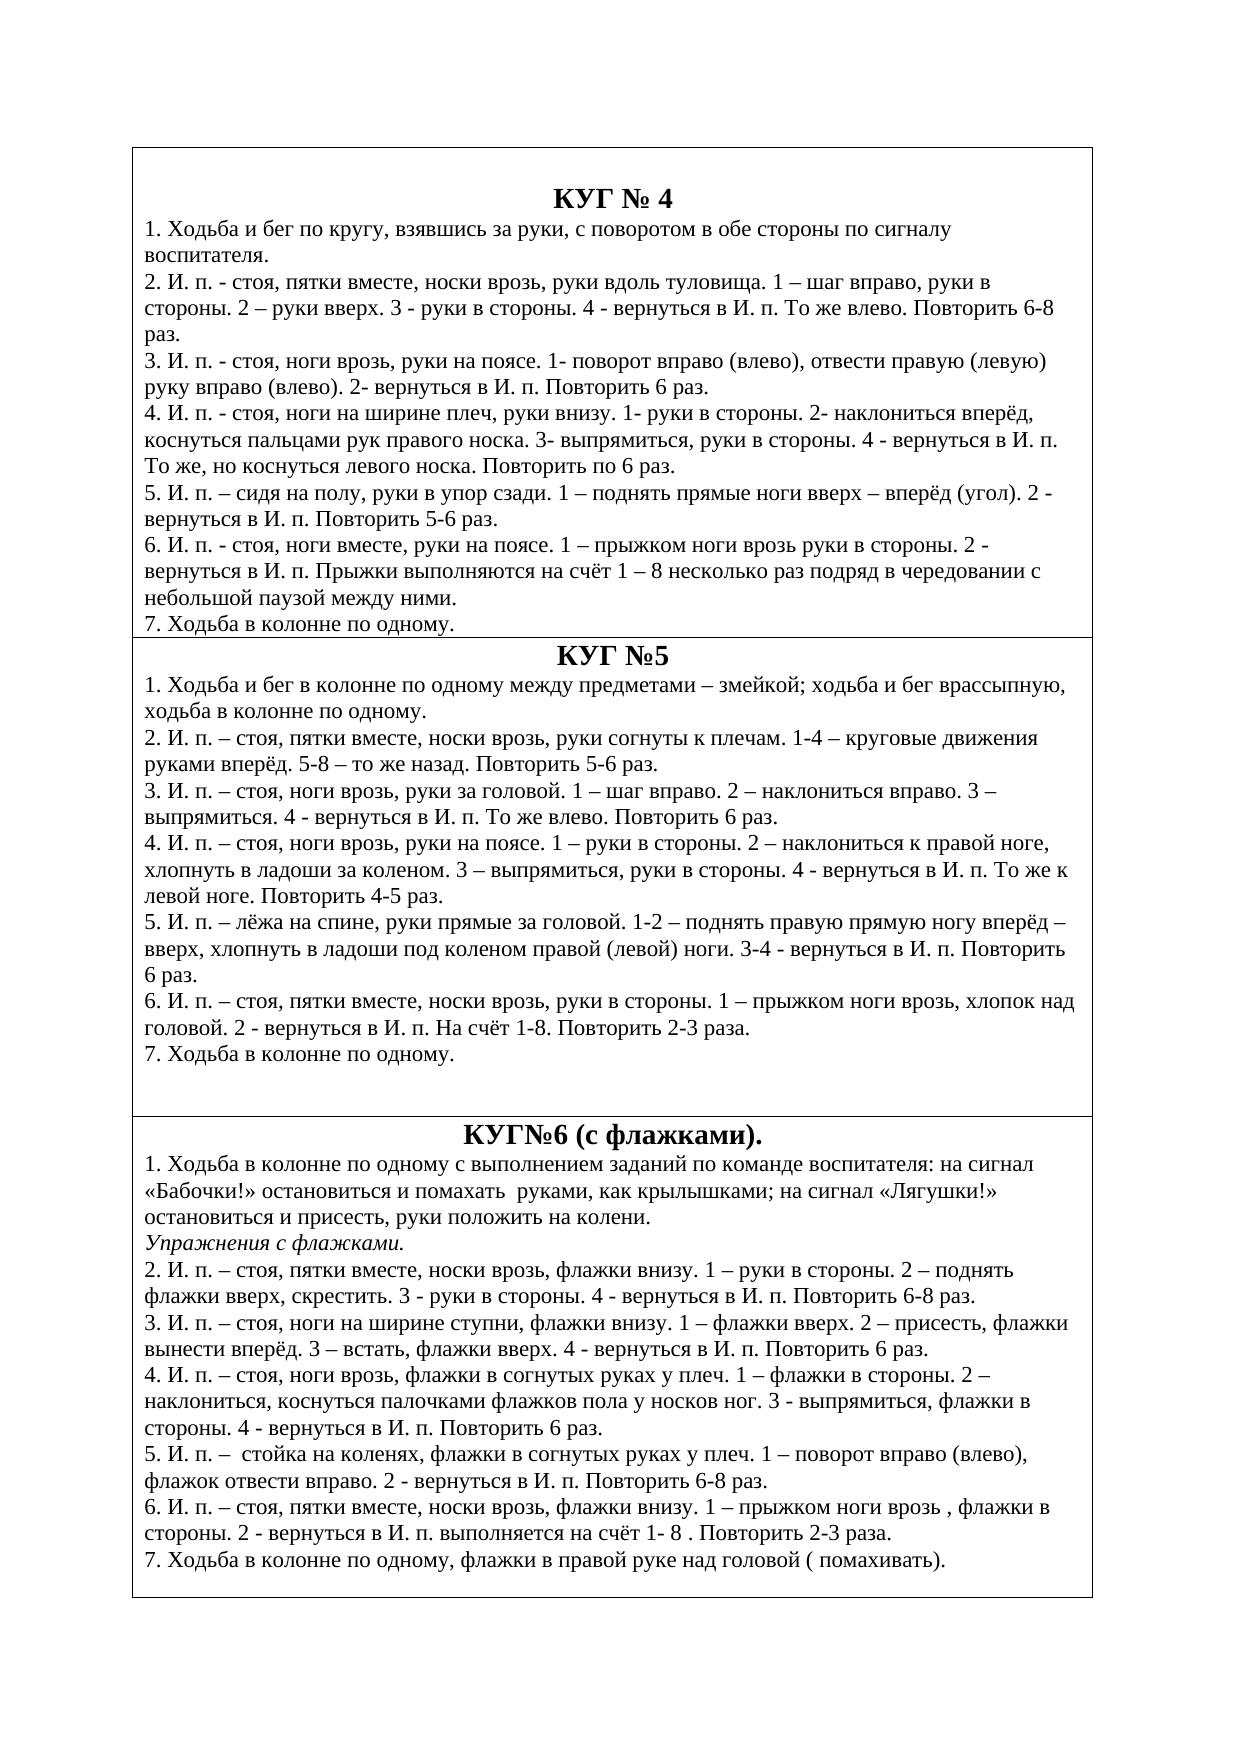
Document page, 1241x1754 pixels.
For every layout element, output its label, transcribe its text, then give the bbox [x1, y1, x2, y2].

table_cell КУГ№6 (с флажками). 1. Ходьба в колонне по одному с выполнением заданий по команде воспитателя: на сигнал «Бабочки!» остановиться и помахать руками, как крылышками; на сигнал «Лягушки!» остановиться и присесть, руки положить на колени. Упражнения с флажками. 2. И. п. – стоя, пятки вместе, носки врозь, флажки внизу. 1 – руки в стороны. 2 – поднять флажки вверх, скрестить. 3 - руки в стороны. 4 - вернуться в И. п. Повторить 6-8 раз. 3. И. п. – стоя, ноги на ширине ступни, флажки внизу. 1 – флажки вверх. 2 – присесть, флажки вынести вперёд. 3 – встать, флажки вверх. 4 - вернуться в И. п. Повторить 6 раз. 4. И. п. – стоя, ноги врозь, флажки в согнутых руках у плеч. 1 – флажки в стороны. 2 – наклониться, коснуться палочками флажков пола у носков ног. 3 - выпрямиться, флажки в стороны. 4 - вернуться в И. п. Повторить 6 раз. 5. И. п. – стойка на коленях, флажки в согнутых руках у плеч. 1 – поворот вправо (влево), флажок отвести вправо. 2 - вернуться в И. п. Повторить 6-8 раз. 6. И. п. – стоя, пятки вместе, носки врозь, флажки внизу. 1 – прыжком ноги врозь , флажки в стороны. 2 - вернуться в И. п. выполняется на счёт 1- 8 . Повторить 2-3 раза. 7. Ходьба в колонне по одному, флажки в правой руке над головой ( помахивать). [133, 1117, 1092, 1597]
table_header КУГ № 4 1. Ходьба и бег по кругу, взявшись за руки, с поворотом в обе стороны по сигналу воспитателя. 2. И. п. - стоя, пятки вместе, носки врозь, руки вдоль туловища. 1 – шаг вправо, руки в стороны. 2 – руки вверх. 3 - руки в стороны. 4 - вернуться в И. п. То же влево. Повторить 6-8 раз. 3. И. п. - стоя, ноги врозь, руки на поясе. 1- поворот вправо (влево), отвести правую (левую) руку вправо (влево). 2- вернуться в И. п. Повторить 6 раз. 4. И. п. - стоя, ноги на ширине плеч, руки внизу. 1- руки в стороны. 2- наклониться вперёд, коснуться пальцами рук правого носка. 3- выпрямиться, руки в стороны. 4 - вернуться в И. п. То же, но коснуться левого носка. Повторить по 6 раз. 5. И. п. – сидя на полу, руки в упор сзади. 1 – поднять прямые ноги вверх – вперёд (угол). 2 - вернуться в И. п. Повторить 5-6 раз. 6. И. п. - стоя, ноги вместе, руки на поясе. 1 – прыжком ноги врозь руки в стороны. 2 - вернуться в И. п. Прыжки выполняются на счёт 1 – 8 несколько раз подряд в чередовании с небольшой паузой между ними. 7. Ходьба в колонне по одному. [133, 148, 1092, 637]
table_cell КУГ №5 1. Ходьба и бег в колонне по одному между предметами – змейкой; ходьба и бег врассыпную, ходьба в колонне по одному. 2. И. п. – стоя, пятки вместе, носки врозь, руки согнуты к плечам. 1-4 – круговые движения руками вперёд. 5-8 – то же назад. Повторить 5-6 раз. 3. И. п. – стоя, ноги врозь, руки за головой. 1 – шаг вправо. 2 – наклониться вправо. 3 – выпрямиться. 4 - вернуться в И. п. То же влево. Повторить 6 раз. 4. И. п. – стоя, ноги врозь, руки на поясе. 1 – руки в стороны. 2 – наклониться к правой ноге, хлопнуть в ладоши за коленом. 3 – выпрямиться, руки в стороны. 4 - вернуться в И. п. То же к левой ноге. Повторить 4-5 раз. 5. И. п. – лёжа на спине, руки прямые за головой. 1-2 – поднять правую прямую ногу вперёд – вверх, хлопнуть в ладоши под коленом правой (левой) ноги. 3-4 - вернуться в И. п. Повторить 6 раз. 6. И. п. – стоя, пятки вместе, носки врозь, руки в стороны. 1 – прыжком ноги врозь, хлопок над головой. 2 - вернуться в И. п. На счёт 1-8. Повторить 2-3 раза. 7. Ходьба в колонне по одному. [133, 638, 1092, 1116]
